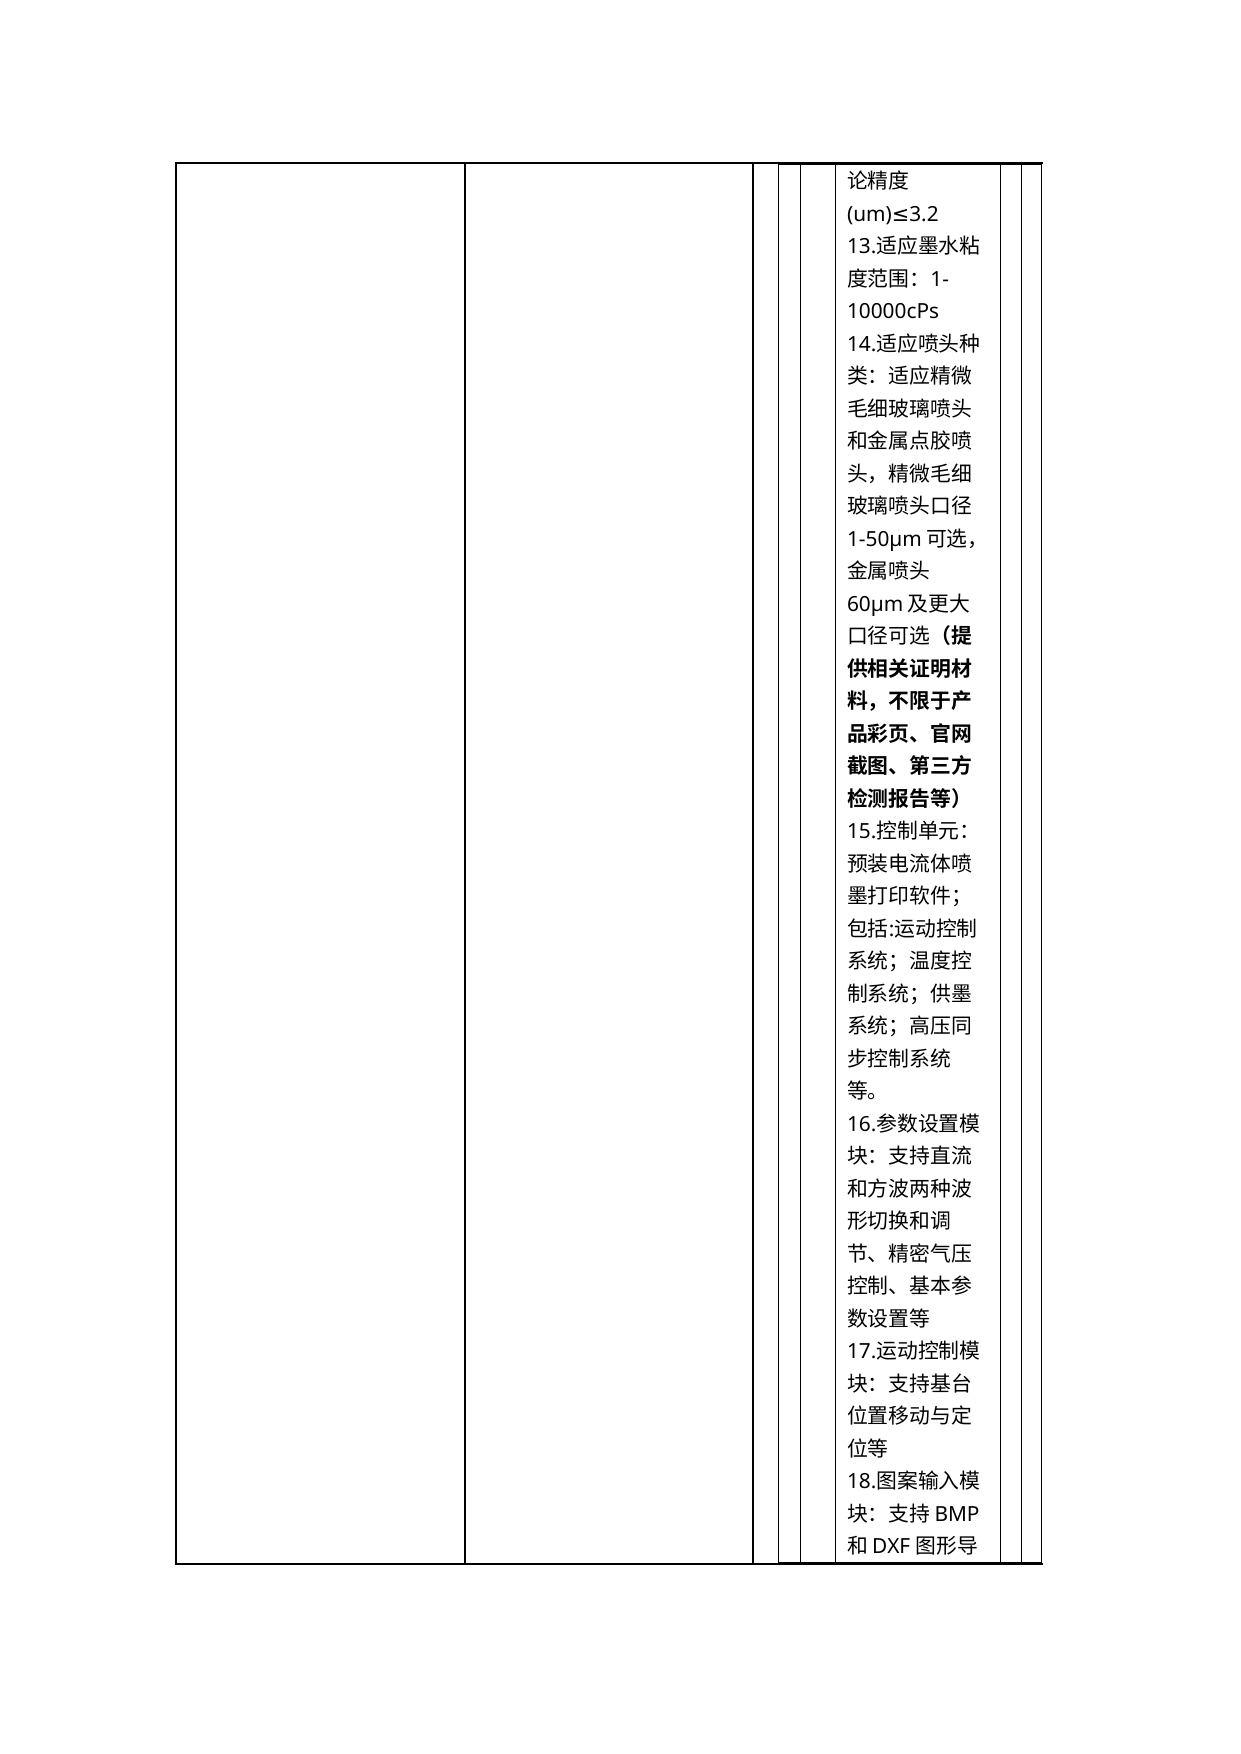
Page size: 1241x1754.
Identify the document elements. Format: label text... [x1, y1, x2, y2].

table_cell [754, 164, 778, 1563]
table_cell [466, 164, 752, 1563]
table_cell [779, 165, 800, 1562]
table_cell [1001, 165, 1021, 1562]
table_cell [836, 165, 1000, 1562]
table_cell 1 [177, 164, 464, 1563]
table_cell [801, 165, 835, 1562]
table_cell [1022, 165, 1041, 1562]
